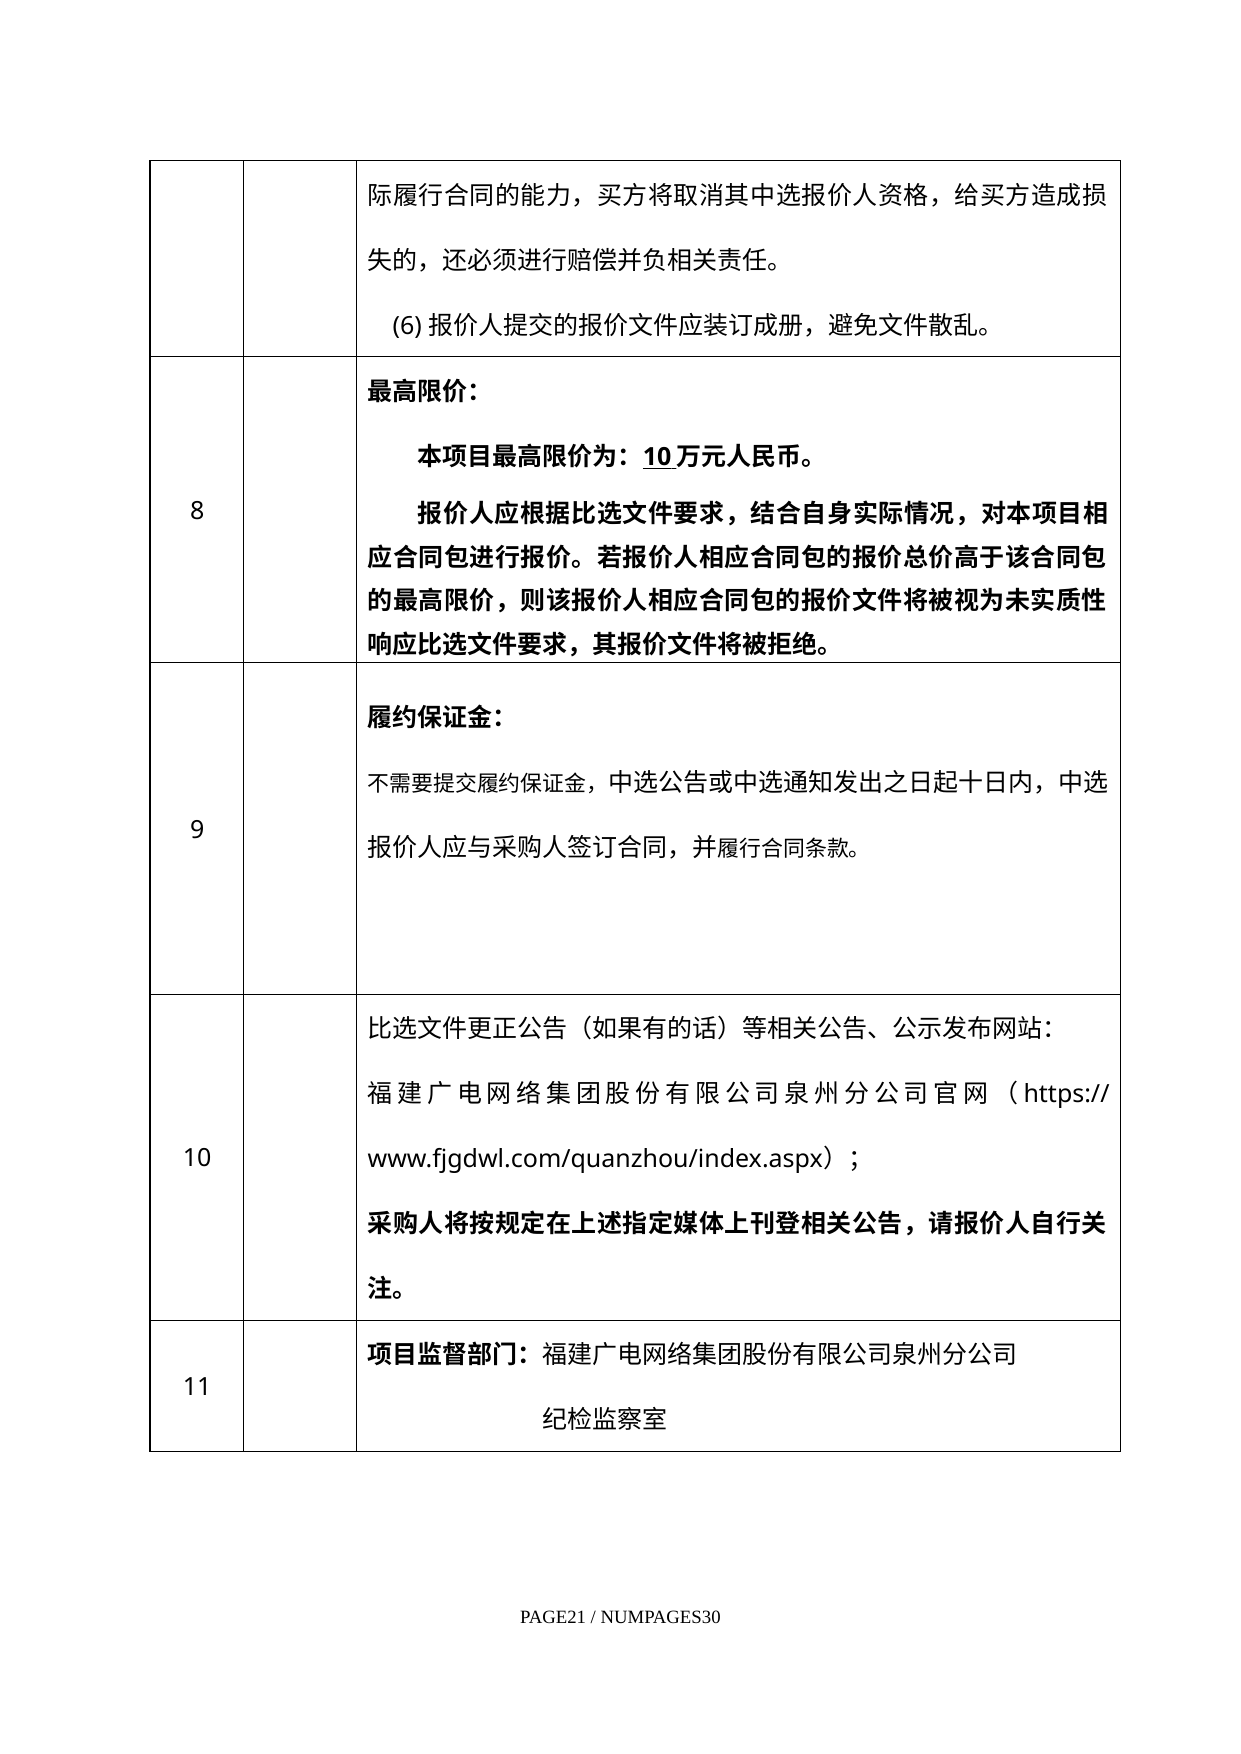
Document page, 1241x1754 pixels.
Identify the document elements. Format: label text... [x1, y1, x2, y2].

table_cell 最高限价： 本项目最高限价为：10万元人民币。 报价人应根据比选文件要求，结合自身实际情况，对本项目相应合同包进行报价。若报价人相应合同包的报价总价高于该合同包的最高限价，则该报价人相应合同包的报价文件将被视为未实质性响应比选文件要求，其报价文件将被拒绝。 [357, 357, 1120, 662]
table_cell [244, 663, 356, 993]
table_cell 10 [151, 995, 243, 1319]
table_cell 项目监督部门：福建广电网络集团股份有限公司泉州分公司 纪检监察室 [357, 1321, 1120, 1451]
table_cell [357, 161, 1120, 356]
table_cell 比选文件更正公告（如果有的话）等相关公告、公示发布网站： 福建广电网络集团股份有限公司泉州分公司官网（https://www.fjgdwl.com/quanzhou/index.aspx）； 采购人将按规定在上述指定媒体上刊登相关公告，请报价人自行关注。 [357, 995, 1120, 1319]
table_cell 11 [151, 1321, 243, 1451]
table_cell [244, 357, 356, 662]
table_cell [244, 995, 356, 1319]
table_cell 8 [151, 357, 243, 662]
table_cell [244, 161, 356, 356]
table_cell 7 [151, 161, 243, 356]
table_cell 履约保证金： 不需要提交履约保证金，中选公告或中选通知发出之日起十日内，中选报价人应与采购人签订合同，并履行合同条款。 [357, 663, 1120, 993]
table_cell 9 [151, 663, 243, 993]
table_cell [244, 1321, 356, 1451]
